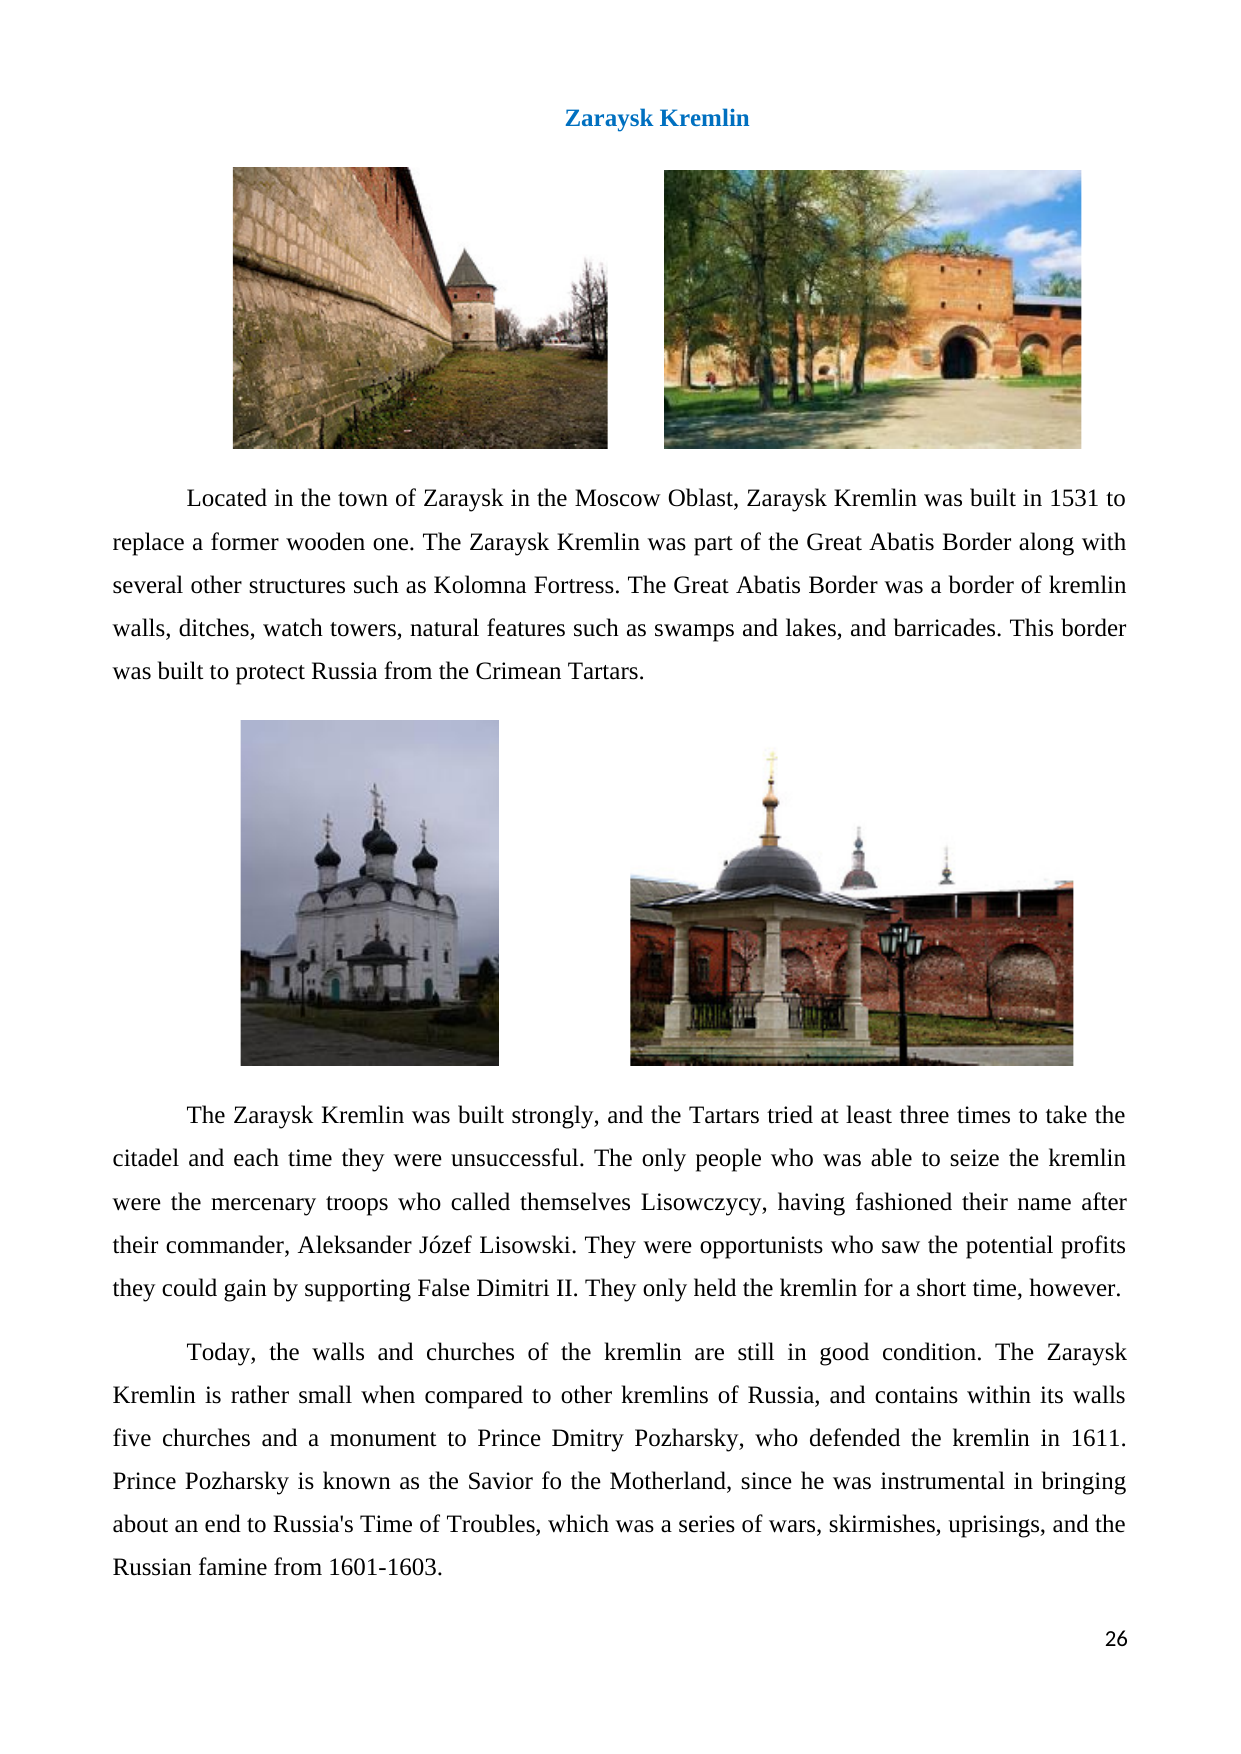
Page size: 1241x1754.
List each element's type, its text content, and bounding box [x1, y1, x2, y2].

picture [664, 170, 1082, 449]
picture [240, 720, 499, 1066]
picture [232, 167, 608, 449]
text Located in the town of Zaraysk in the Moscow Oblast, Zaraysk Kremlin was built in 1531 to replace a former wooden one. The Zaraysk Kremlin was part of the Great Abatis Border along with several other structures such as Kolomna Fortress. The Great Abatis Border was a border of kremlin walls, ditches, watch towers, natural features such as swamps and lakes, and barricades. This border was built to protect Russia from the Crimean Tartars. [112, 483, 1128, 685]
text The Zaraysk Kremlin was built strongly, and the Tartars tried at least three times to take the citadel and each time they were unsuccessful. The only people who was able to seize the kremlin were the mercenary troops who called themselves Lisowczycy, having fashioned their name after their commander, Aleksander Józef Lisowski. They were opportunists who saw the potential profits they could gain by supporting False Dimitri II. They only held the kremlin for a short time, however. [112, 1100, 1128, 1302]
picture [630, 733, 1074, 1066]
text Zaraysk Kremlin [112, 103, 1128, 132]
text Today, the walls and churches of the kremlin are still in good condition. The Zaraysk Kremlin is rather small when compared to other kremlins of Russia, and contains within its walls five churches and a monument to Prince Dmitry Pozharsky, who defended the kremlin in 1611. Prince Pozharsky is known as the Savior fo the Motherland, since he was instrumental in bringing about an end to Russia's Time of Troubles, which was a series of wars, skirmishes, uprisings, and the Russian famine from 1601-1603. [112, 1337, 1128, 1581]
